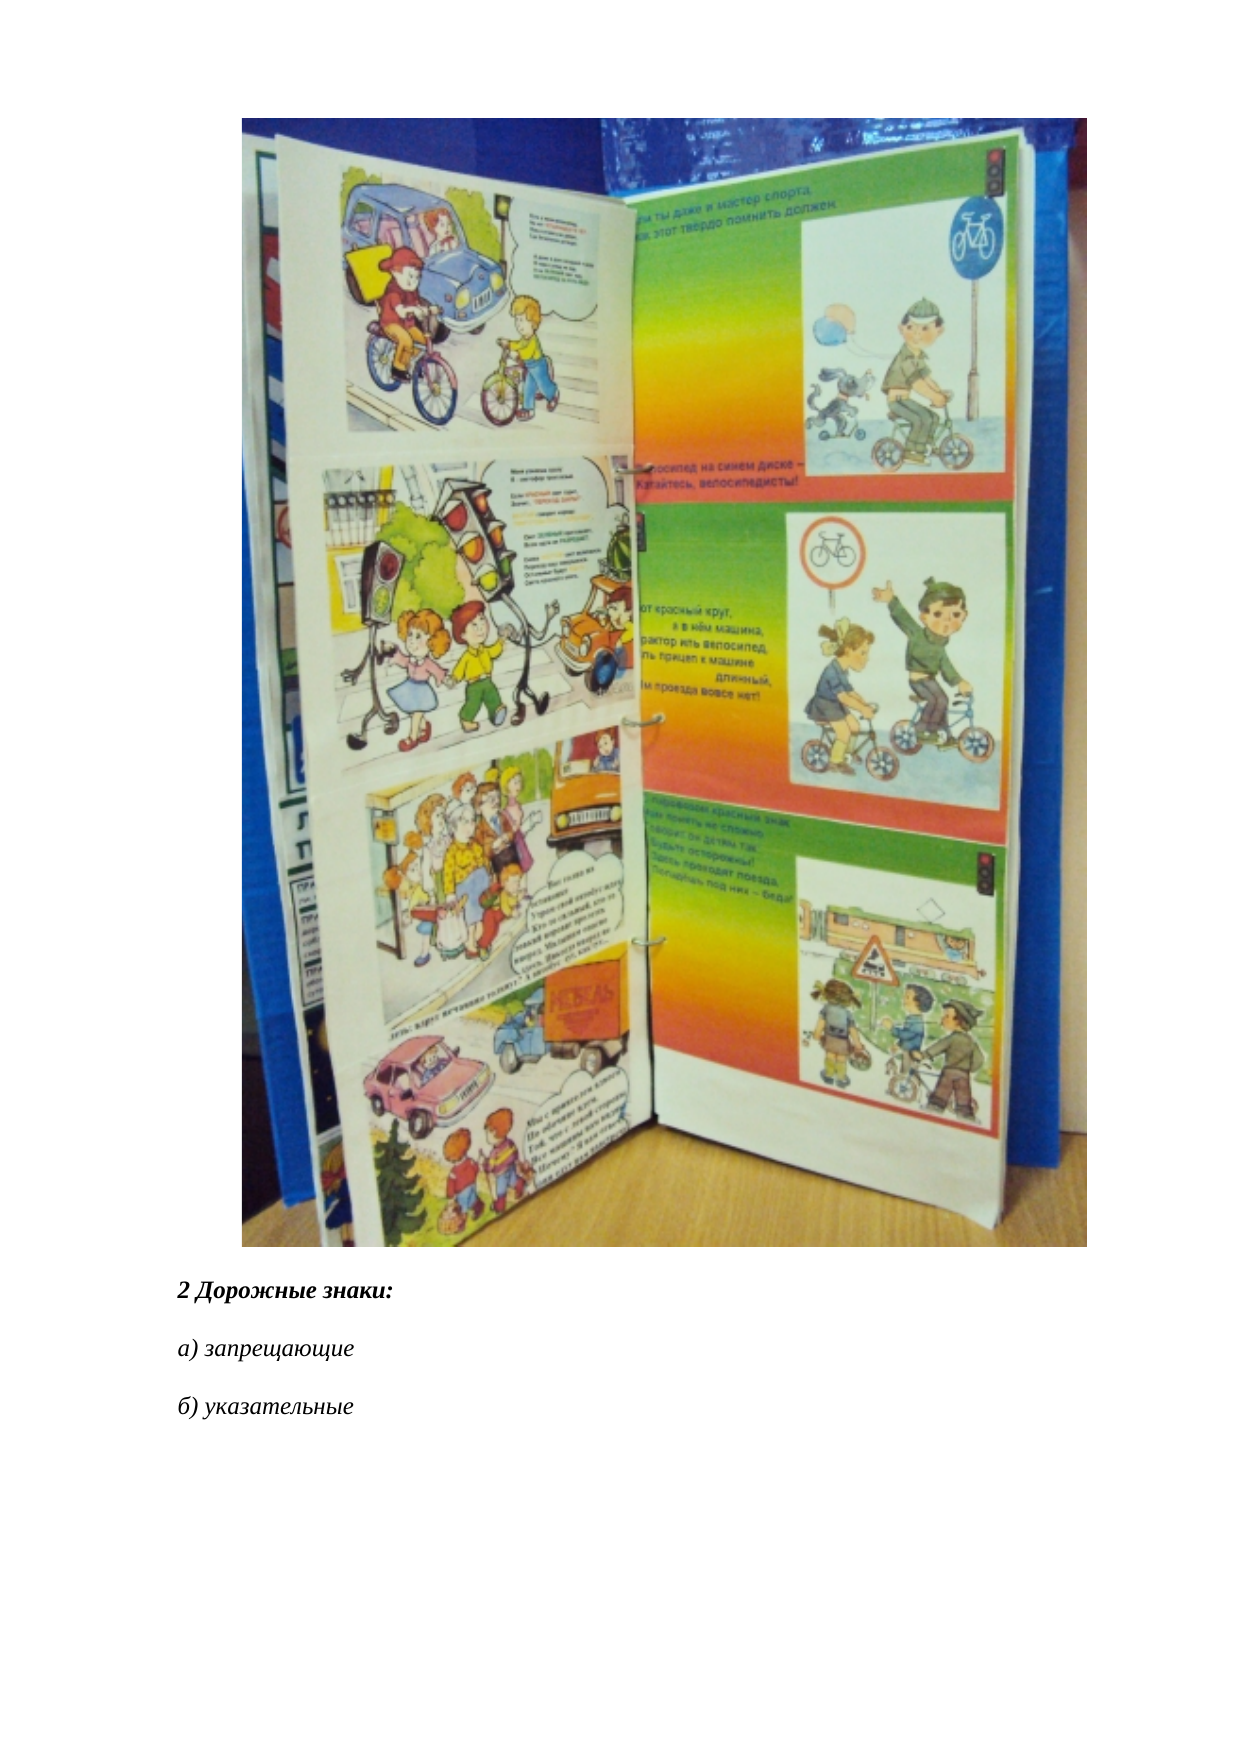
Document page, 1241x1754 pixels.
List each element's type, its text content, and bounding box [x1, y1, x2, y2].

picture [241, 118, 1087, 1247]
text а) запрещающие [177, 1333, 1152, 1362]
text 2 Дорожные знаки: [177, 1275, 1152, 1304]
text б) указательные [177, 1391, 1152, 1420]
